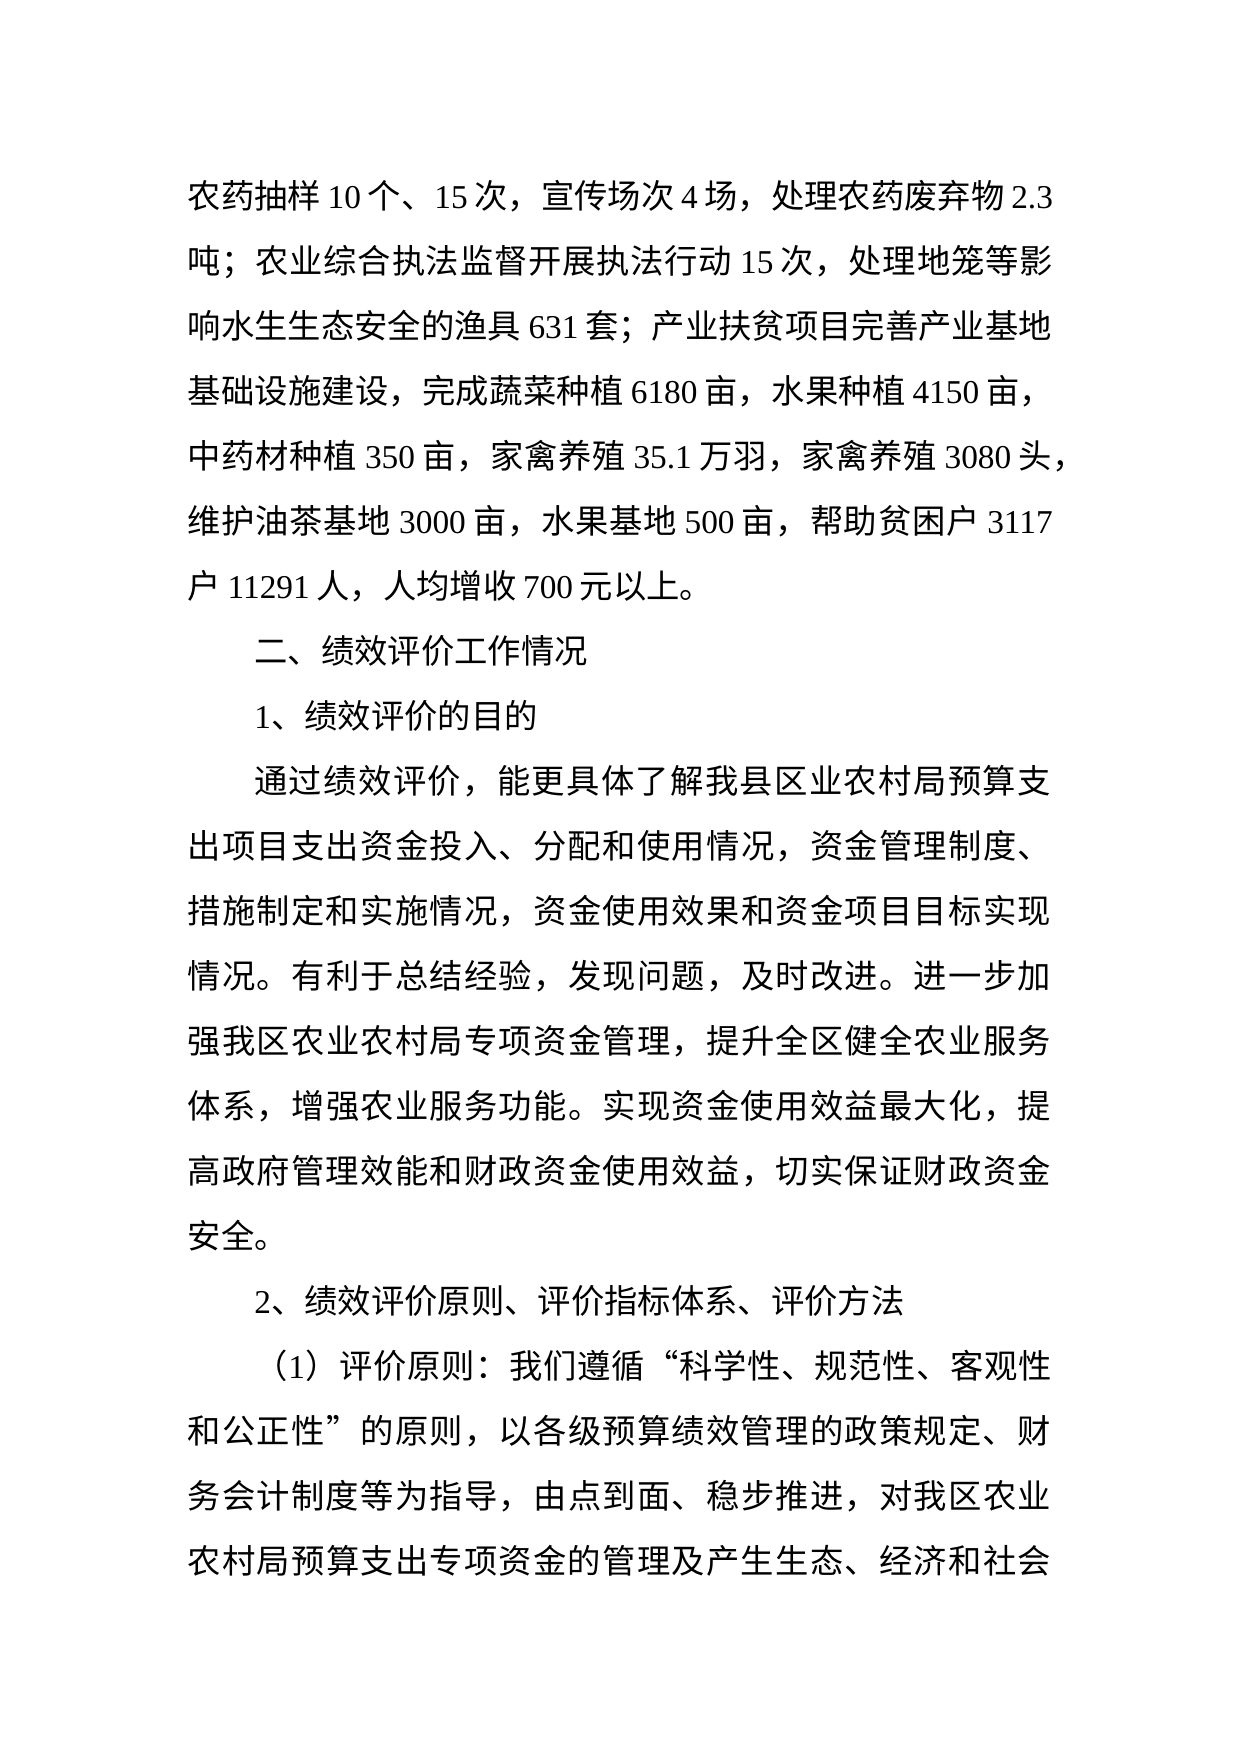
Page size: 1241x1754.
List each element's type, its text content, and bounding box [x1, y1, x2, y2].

text 1、绩效评价的目的 [187, 682, 1053, 747]
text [187, 162, 1053, 617]
text 2、绩效评价原则、评价指标体系、评价方法 [187, 1267, 1053, 1332]
text 二、绩效评价工作情况 [187, 617, 1053, 682]
text 通过绩效评价，能更具体了解我县区业农村局预算支出项目支出资金投入、分配和使用情况，资金管理制度、措施制定和实施情况，资金使用效果和资金项目目标实现情况。有利于总结经验，发现问题，及时改进。进一步加强我区农业农村局专项资金管理，提升全区健全农业服务体系，增强农业服务功能。实现资金使用效益最大化，提高政府管理效能和财政资金使用效益，切实保证财政资金安全。 [187, 747, 1053, 1267]
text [187, 1332, 1053, 1592]
